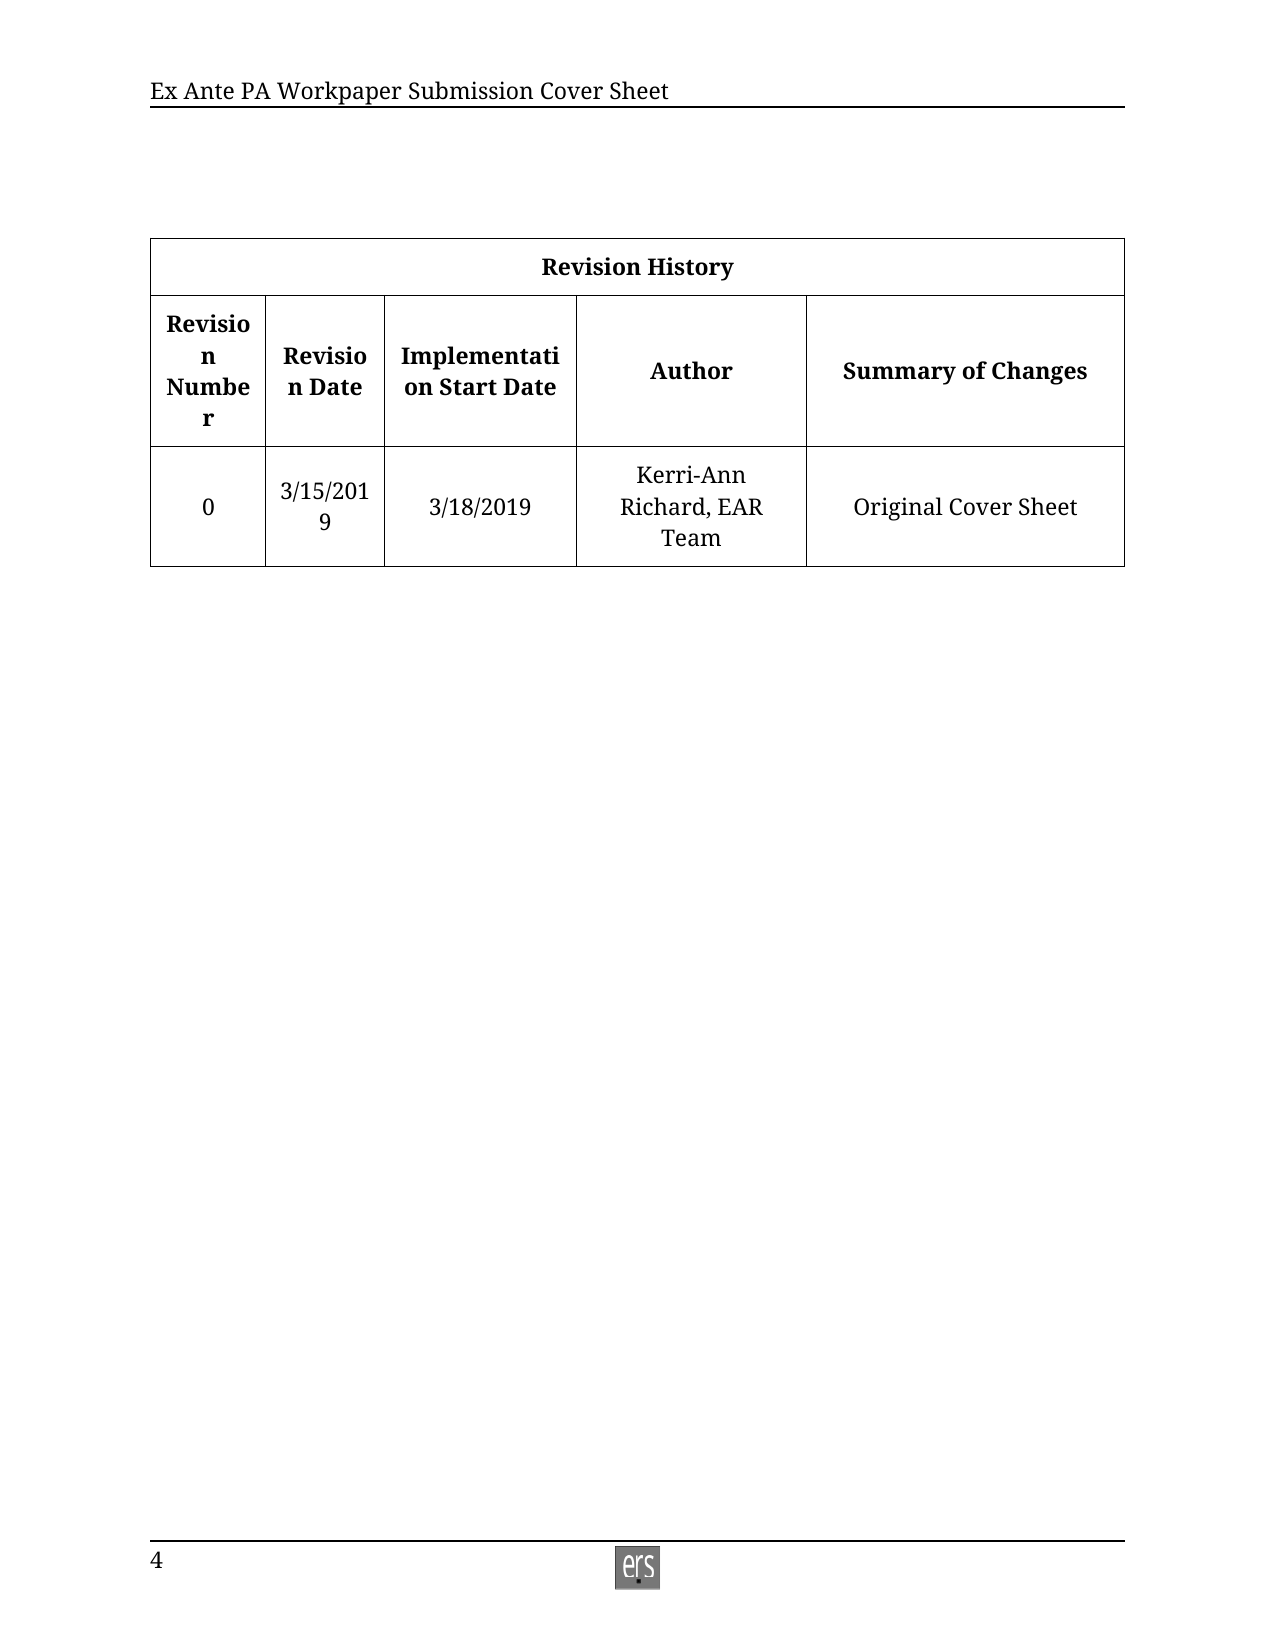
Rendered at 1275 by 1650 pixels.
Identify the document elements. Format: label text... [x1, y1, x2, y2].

table_cell Summary of Changes [807, 296, 1124, 446]
table_cell 0 [151, 447, 265, 566]
table_cell Implementation Start Date [385, 296, 576, 446]
table_cell 3/18/2019 [385, 447, 576, 566]
table_cell Author [577, 296, 806, 446]
table_cell Revision Number [151, 296, 265, 446]
table_header Revision History [151, 239, 1124, 295]
table_cell 3/15/2019 [266, 447, 384, 566]
table_cell Original Cover Sheet [807, 447, 1124, 566]
table_cell Kerri-Ann Richard, EAR Team [577, 447, 806, 566]
table_cell Revision Date [266, 296, 384, 446]
